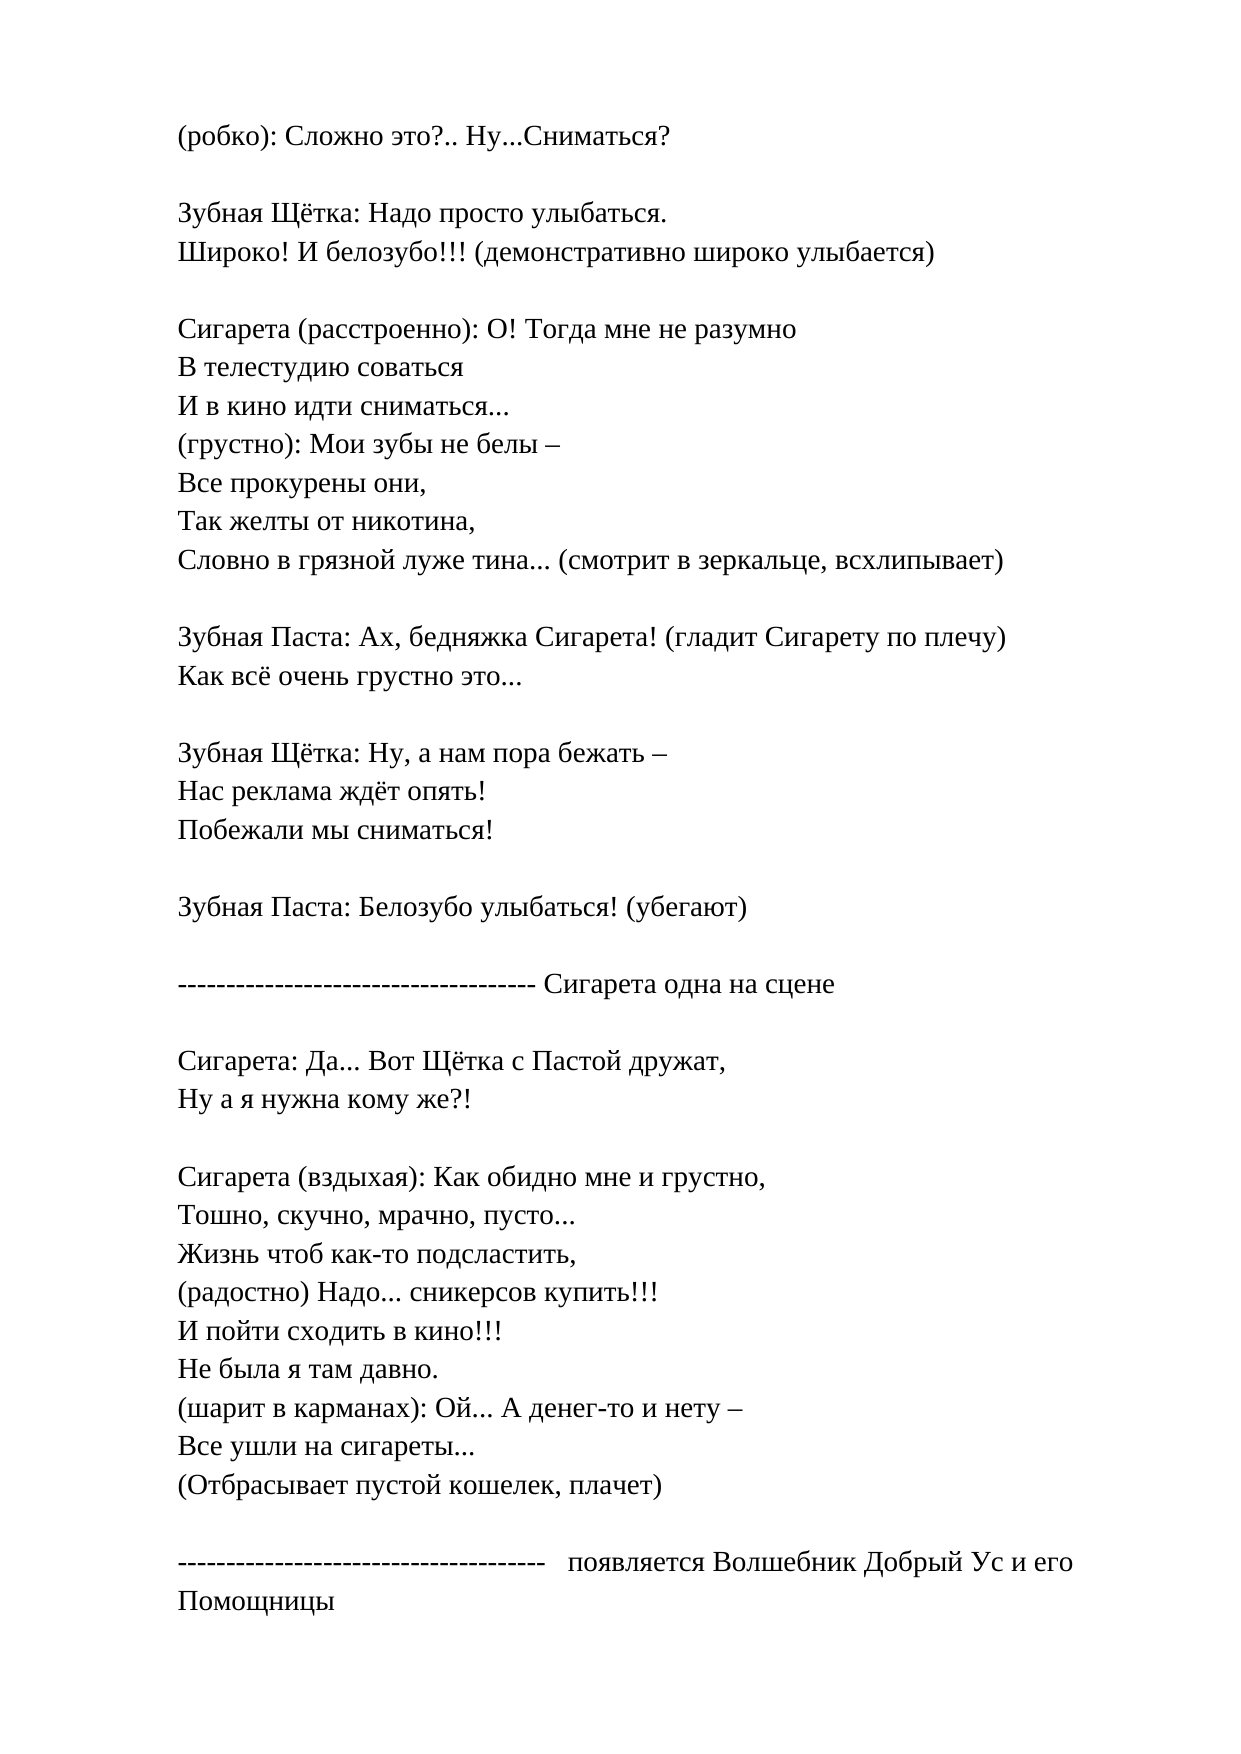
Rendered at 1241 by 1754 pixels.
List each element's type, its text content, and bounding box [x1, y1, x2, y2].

text Жизнь чтоб как-то подсластить, [177, 1236, 1152, 1269]
text (радостно) Надо... сникерсов купить!!! [177, 1274, 1152, 1308]
text Зубная Щётка: Надо просто улыбаться. [177, 195, 1152, 229]
text Сигарета (расстроенно): О! Тогда мне не разумно [177, 311, 1152, 344]
text Все прокурены они, [177, 465, 1152, 498]
text В телестудию соваться [177, 349, 1152, 383]
text (Отбрасывает пустой кошелек, плачет) [177, 1467, 1152, 1501]
text Побежали мы сниматься! [177, 812, 1152, 845]
text И в кино идти сниматься... [177, 388, 1152, 421]
text -------------------------------------- появляется Волшебник Добрый Ус и его Помощницы [177, 1544, 1152, 1616]
text Нас реклама ждёт опять! [177, 773, 1152, 807]
text ------------------------------------- Сигарета одна на сцене [177, 966, 1152, 999]
text (шарит в карманах): Ой... А денег-то и нету – [177, 1390, 1152, 1423]
text (грустно): Мои зубы не белы – [177, 426, 1152, 460]
text Все ушли на сигареты... [177, 1428, 1152, 1462]
text Широко! И белозубо!!! (демонстративно широко улыбается) [177, 234, 1152, 267]
text Как всё очень грустно это... [177, 658, 1152, 691]
text Не была я там давно. [177, 1351, 1152, 1385]
text Сигарета (вздыхая): Как обидно мне и грустно, [177, 1159, 1152, 1192]
text Словно в грязной луже тина... (смотрит в зеркальце, всхлипывает) [177, 542, 1152, 576]
text (робко): Сложно это?.. Ну...Сниматься? [177, 118, 1152, 152]
text И пойти сходить в кино!!! [177, 1313, 1152, 1346]
text Зубная Щётка: Ну, а нам пора бежать – [177, 735, 1152, 768]
text Сигарета: Да... Вот Щётка с Пастой дружат, [177, 1043, 1152, 1077]
text Зубная Паста: Белозубо улыбаться! (убегают) [177, 889, 1152, 922]
text Ну а я нужна кому же?! [177, 1082, 1152, 1115]
text Тошно, скучно, мрачно, пусто... [177, 1197, 1152, 1231]
text Так желты от никотина, [177, 503, 1152, 537]
text Зубная Паста: Ах, бедняжка Сигарета! (гладит Сигарету по плечу) [177, 619, 1152, 653]
